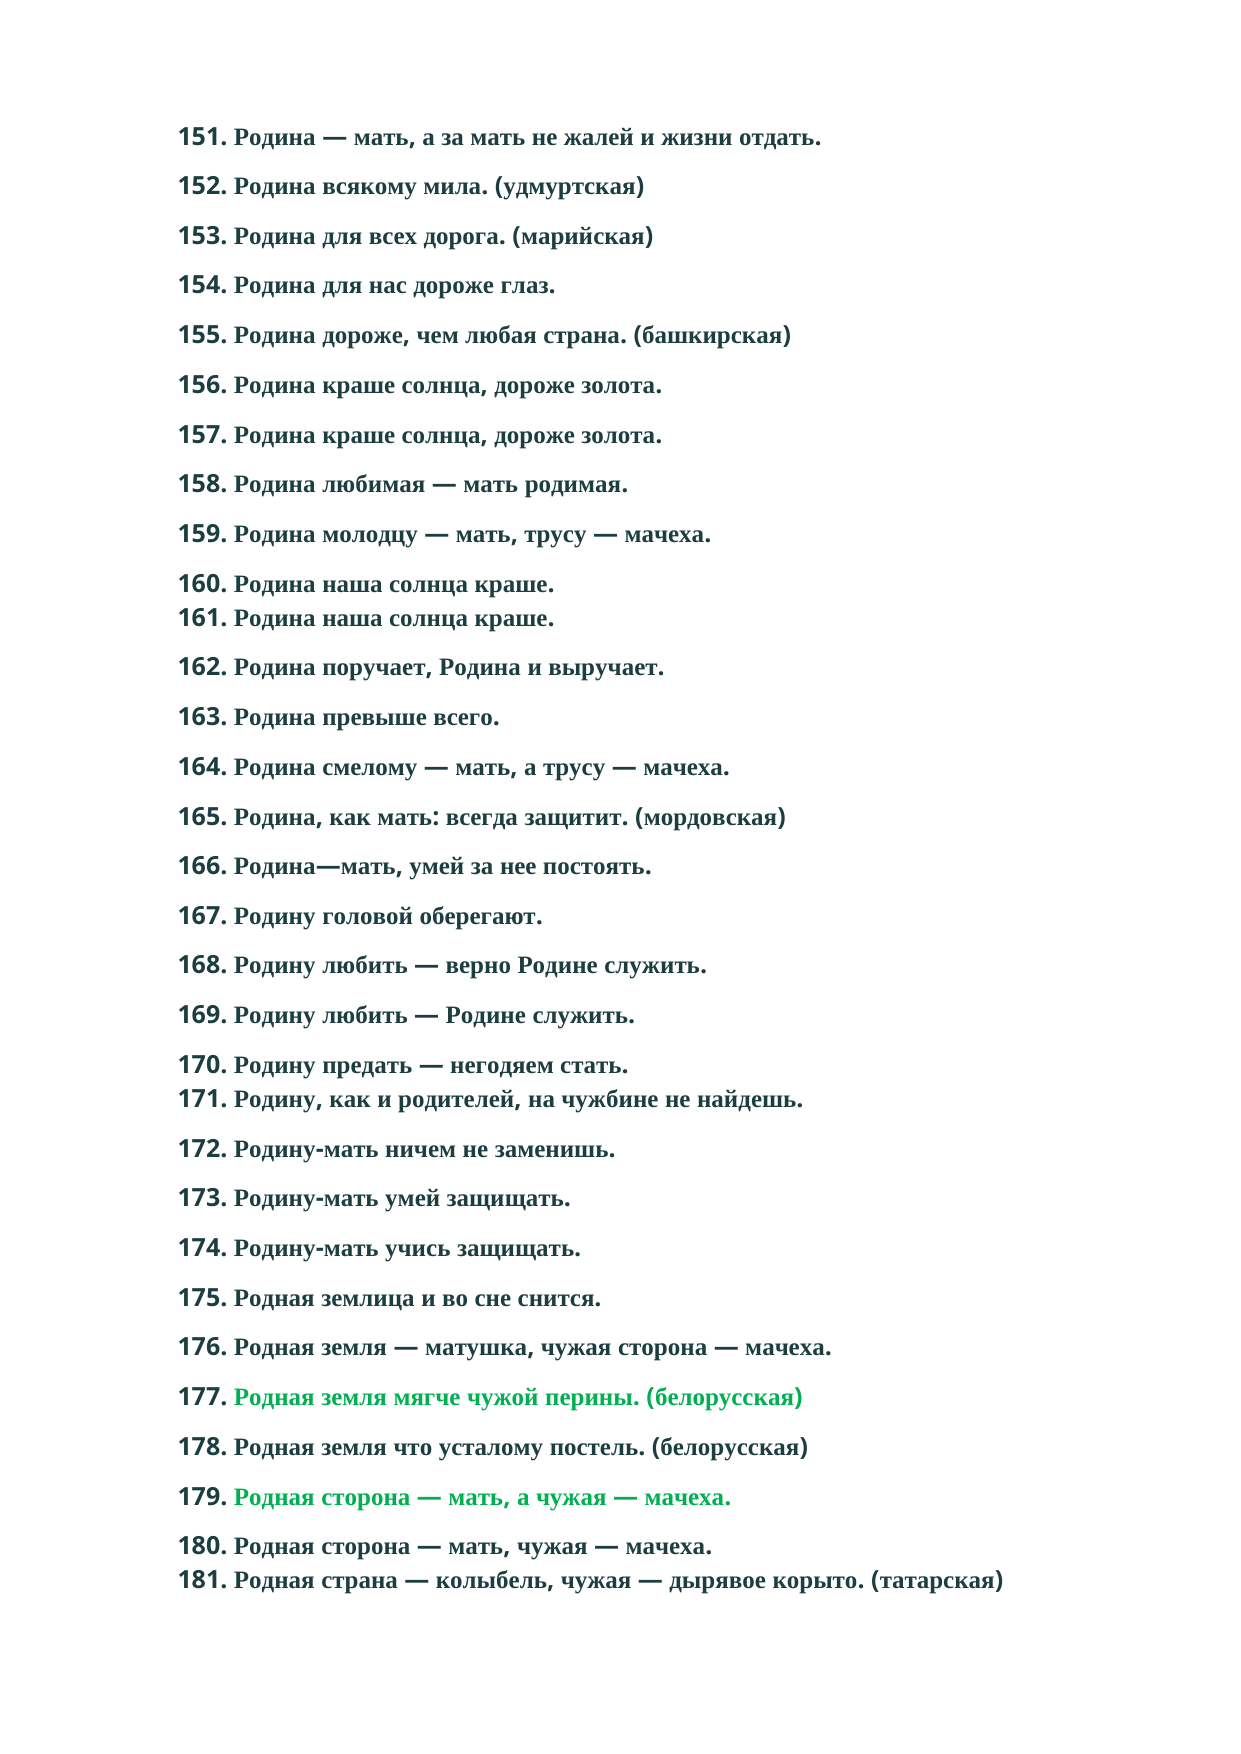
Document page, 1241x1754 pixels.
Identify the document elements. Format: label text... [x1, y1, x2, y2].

text 152. Родина всякому мила. (удмуртская) [177, 168, 1152, 202]
text 158. Родина любимая — мать родимая. [177, 466, 1152, 500]
text 170. Родину предать — негодяем стать. [177, 1047, 1152, 1081]
text 161. Родина наша солнца краше. [177, 599, 1152, 633]
text 164. Родина смелому — мать, а трусу — мачеха. [177, 748, 1152, 782]
text 176. Родная земля — матушка, чужая сторона — мачеха. [177, 1329, 1152, 1363]
text 153. Родина для всех дорога. (марийская) [177, 217, 1152, 252]
text 181. Родная страна — колыбель, чужая — дырявое корыто. (татарская) [177, 1562, 1152, 1596]
text 155. Родина дороже, чем любая страна. (башкирская) [177, 317, 1152, 351]
text 173. Родину-мать умей защищать. [177, 1180, 1152, 1214]
text 172. Родину-мать ничем не заменишь. [177, 1130, 1152, 1164]
text 169. Родину любить — Родине служить. [177, 997, 1152, 1031]
text 180. Родная сторона — мать, чужая — мачеха. [177, 1528, 1152, 1562]
text 165. Родина, как мать: всегда защитит. (мордовская) [177, 798, 1152, 832]
text 171. Родину, как и родителей, на чужбине не найдешь. [177, 1081, 1152, 1115]
text 162. Родина поручает, Родина и выручает. [177, 649, 1152, 683]
text 179. Родная сторона — мать, а чужая — мачеха. [177, 1478, 1152, 1512]
text 157. Родина краше солнца, дороже золота. [177, 416, 1152, 450]
text 174. Родину-мать учись защищать. [177, 1230, 1152, 1264]
text 151. Родина — мать, а за мать не жалей и жизни отдать. [177, 118, 1152, 152]
text 159. Родина молодцу — мать, трусу — мачеха. [177, 516, 1152, 550]
text 168. Родину любить — верно Родине служить. [177, 947, 1152, 981]
text 156. Родина краше солнца, дороже золота. [177, 367, 1152, 401]
text 160. Родина наша солнца краше. [177, 565, 1152, 599]
text 154. Родина для нас дороже глаз. [177, 267, 1152, 301]
text 166. Родина—мать, умей за нее постоять. [177, 848, 1152, 882]
text 178. Родная земля что усталому постель. (белорусская) [177, 1428, 1152, 1462]
text 167. Родину головой оберегают. [177, 897, 1152, 932]
text 177. Родная земля мягче чужой перины. (белорусская) [177, 1379, 1152, 1413]
text 175. Родная землица и во сне снится. [177, 1279, 1152, 1313]
text 163. Родина превыше всего. [177, 699, 1152, 733]
